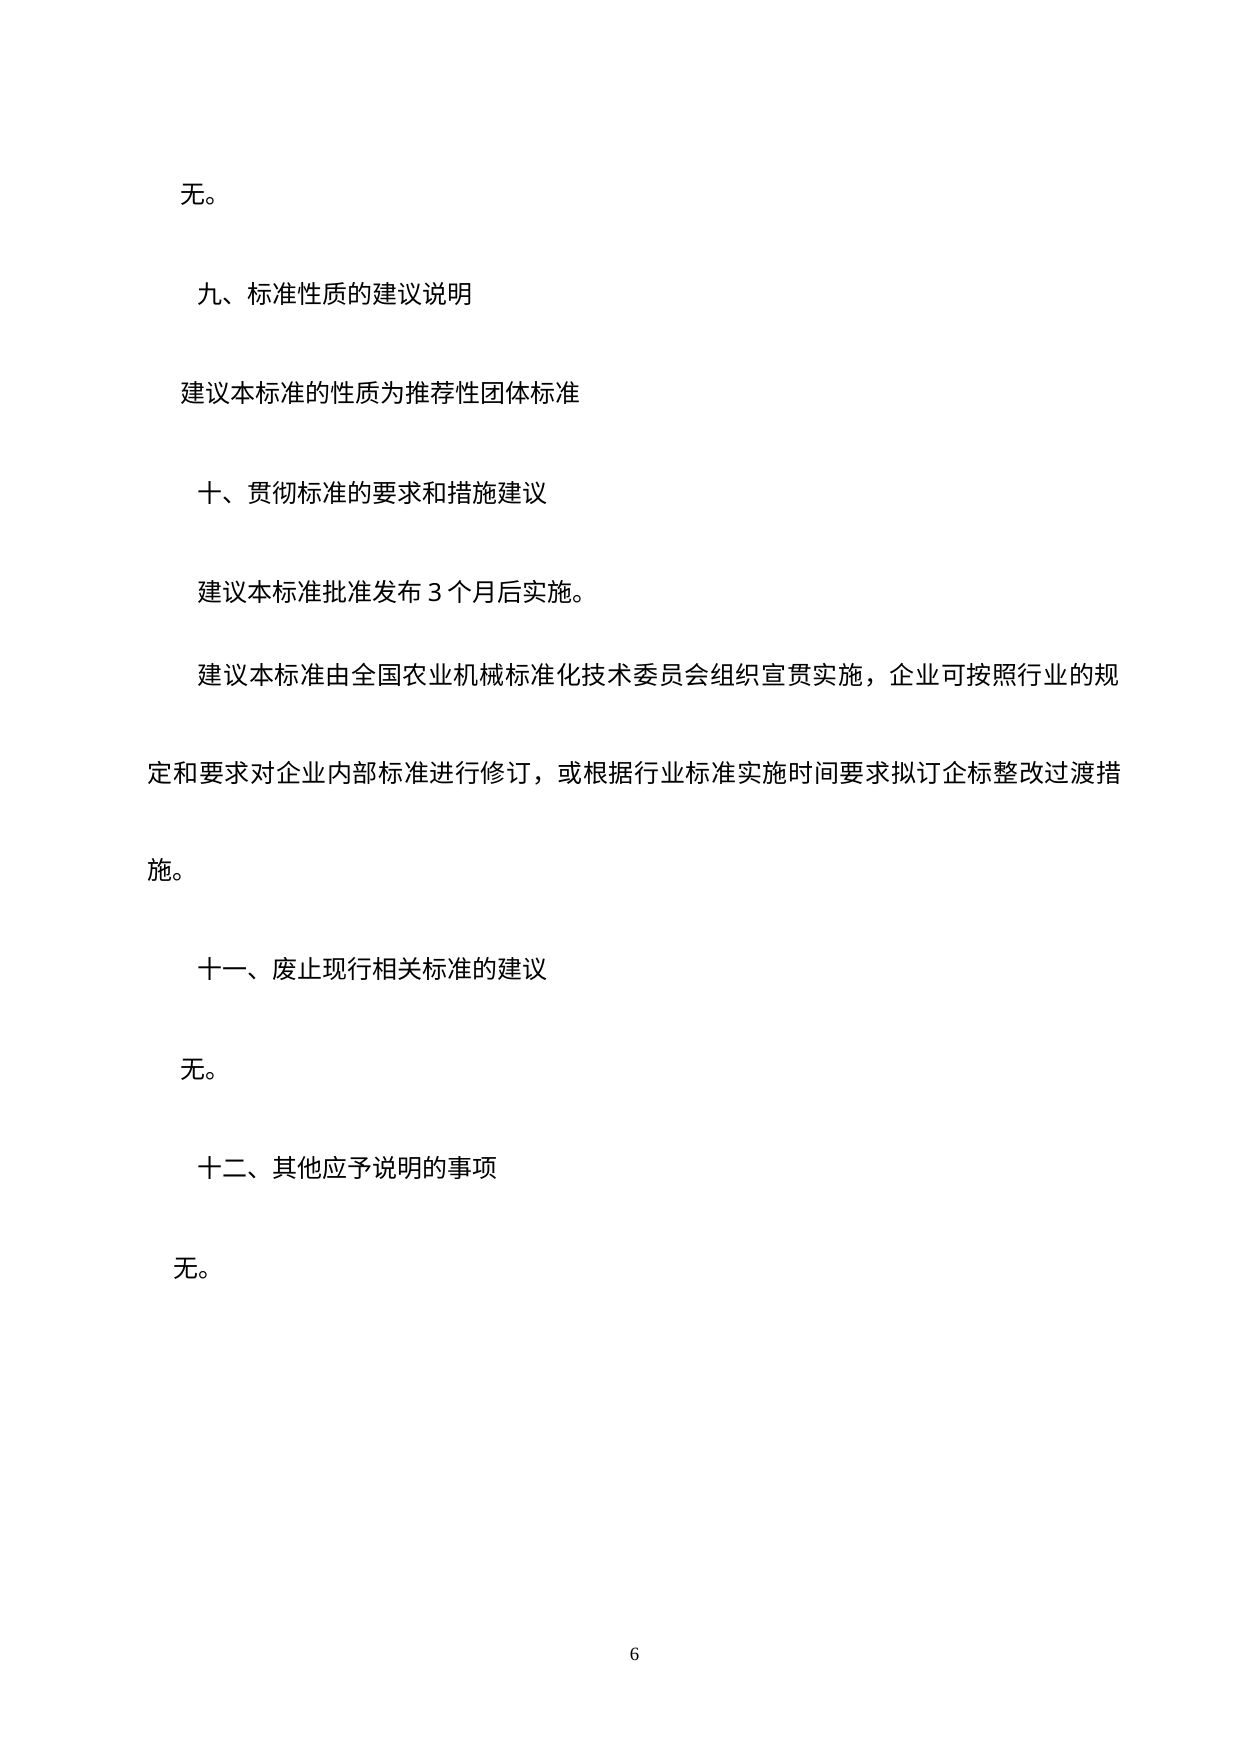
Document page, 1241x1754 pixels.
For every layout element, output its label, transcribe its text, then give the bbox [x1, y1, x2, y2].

text 建议本标准的性质为推荐性团体标准 [148, 359, 1122, 424]
text 无。 [148, 161, 1122, 226]
text 十、贯彻标准的要求和措施建议 [148, 459, 1122, 524]
text 建议本标准由全国农业机械标准化技术委员会组织宣贯实施，企业可按照行业的规定和要求对企业内部标准进行修订，或根据行业标准实施时间要求拟订企标整改过渡措施。 [148, 641, 1122, 901]
text 建议本标准批准发布3个月后实施。 [148, 558, 1122, 623]
text 九、标准性质的建议说明 [148, 260, 1122, 325]
text 无。 [148, 1035, 1122, 1100]
text 十一、废止现行相关标准的建议 [148, 936, 1122, 1001]
text 无。 [148, 1234, 1122, 1299]
text 十二、其他应予说明的事项 [148, 1134, 1122, 1199]
